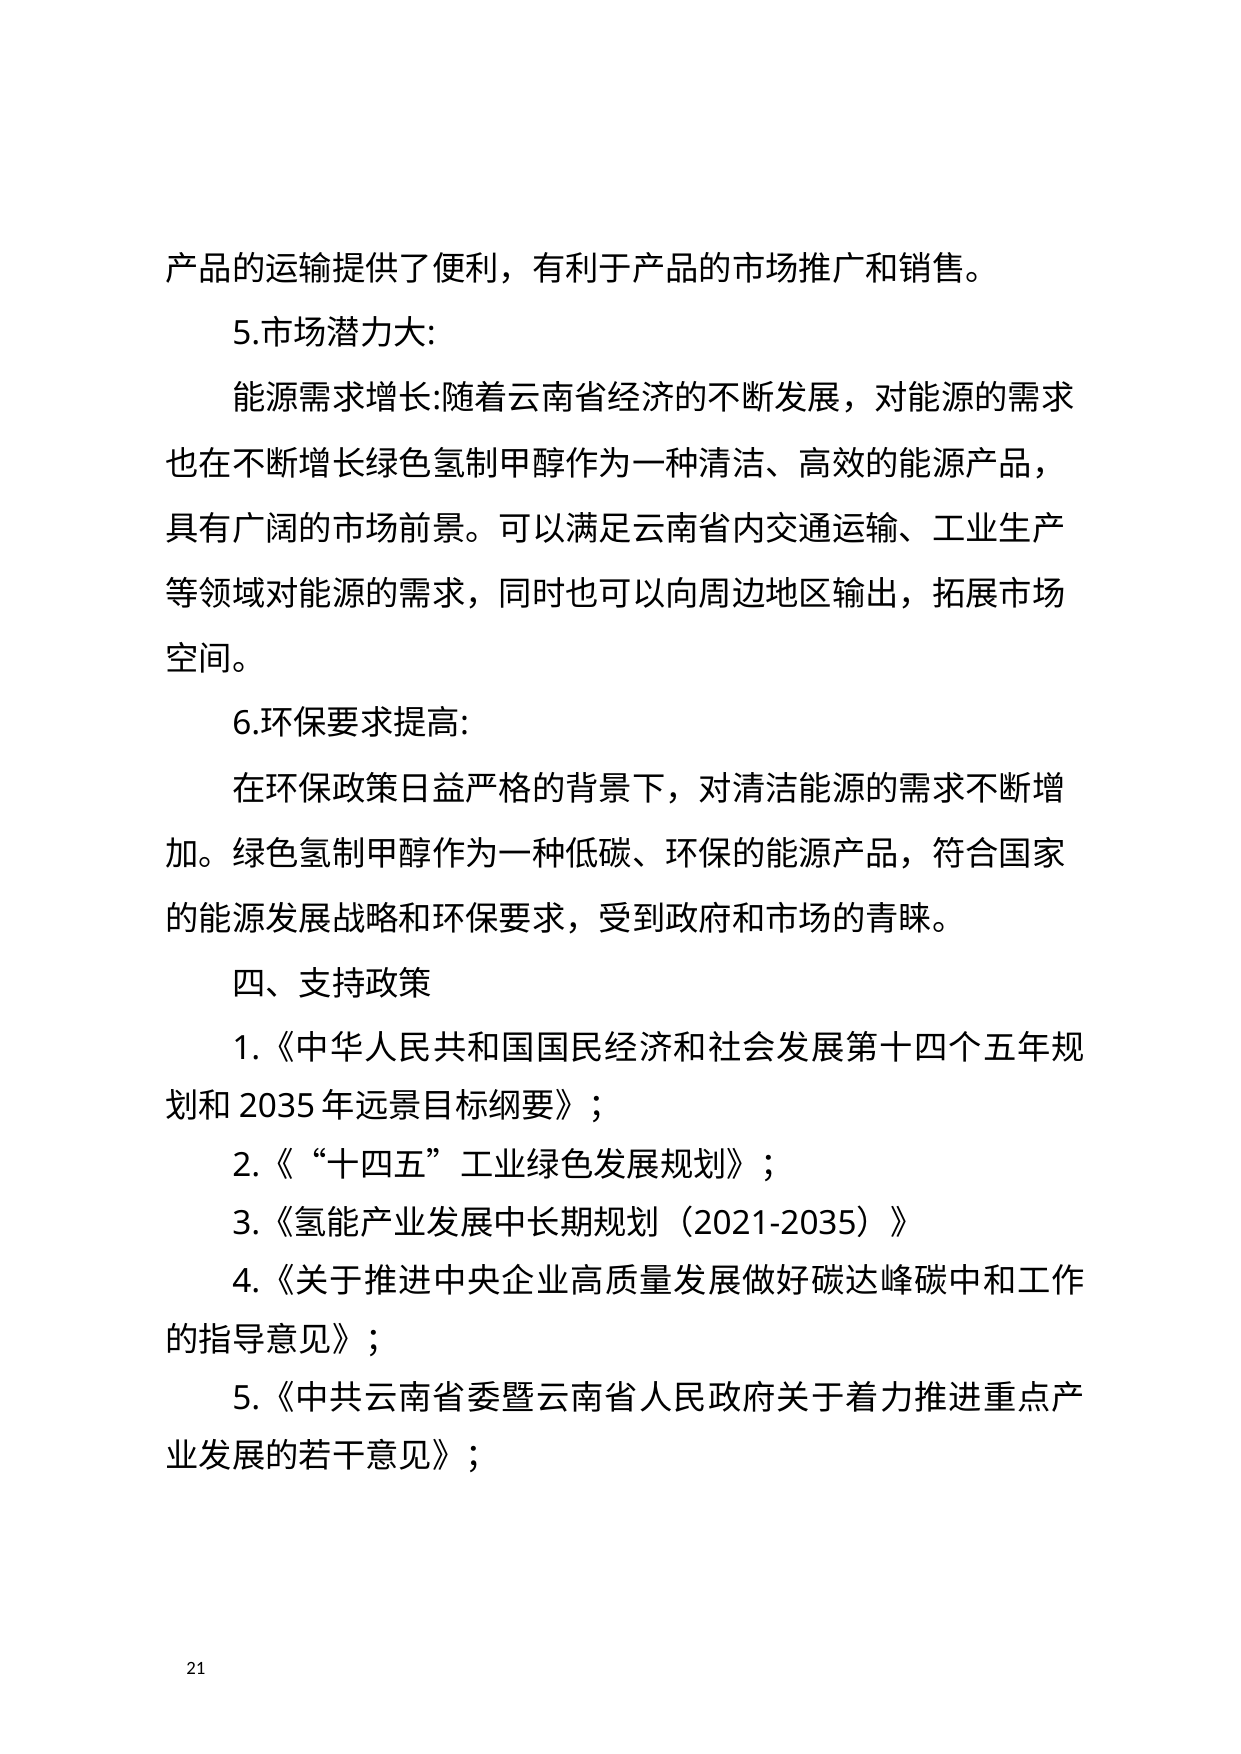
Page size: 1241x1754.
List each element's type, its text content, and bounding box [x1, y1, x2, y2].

text 5.市场潜力大: [165, 298, 1087, 363]
text 3.《氢能产业发展中长期规划（2021-2035）》 [165, 1188, 1087, 1246]
text 四、支持政策 [165, 948, 1087, 1013]
list 6.环保要求提高: [165, 688, 1087, 753]
text 2.《“十四五”工业绿色发展规划》； [165, 1129, 1087, 1188]
text 5.《中共云南省委暨云南省人民政府关于着力推进重点产业发展的若干意见》； [165, 1363, 1087, 1479]
text 4.《关于推进中央企业高质量发展做好碳达峰碳中和工作的指导意见》； [165, 1246, 1087, 1363]
text 能源需求增长:随着云南省经济的不断发展，对能源的需求也在不断增长绿色氢制甲醇作为一种清洁、高效的能源产品，具有广阔的市场前景。可以满足云南省内交通运输、工业生产等领域对能源的需求，同时也可以向周边地区输出，拓展市场空间。 [165, 363, 1087, 688]
text 1.《中华人民共和国国民经济和社会发展第十四个五年规划和2035年远景目标纲要》； [165, 1013, 1087, 1129]
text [165, 233, 1087, 298]
list 在环保政策日益严格的背景下，对清洁能源的需求不断增加。绿色氢制甲醇作为一种低碳、环保的能源产品，符合国家的能源发展战略和环保要求，受到政府和市场的青睐。 [165, 753, 1087, 948]
